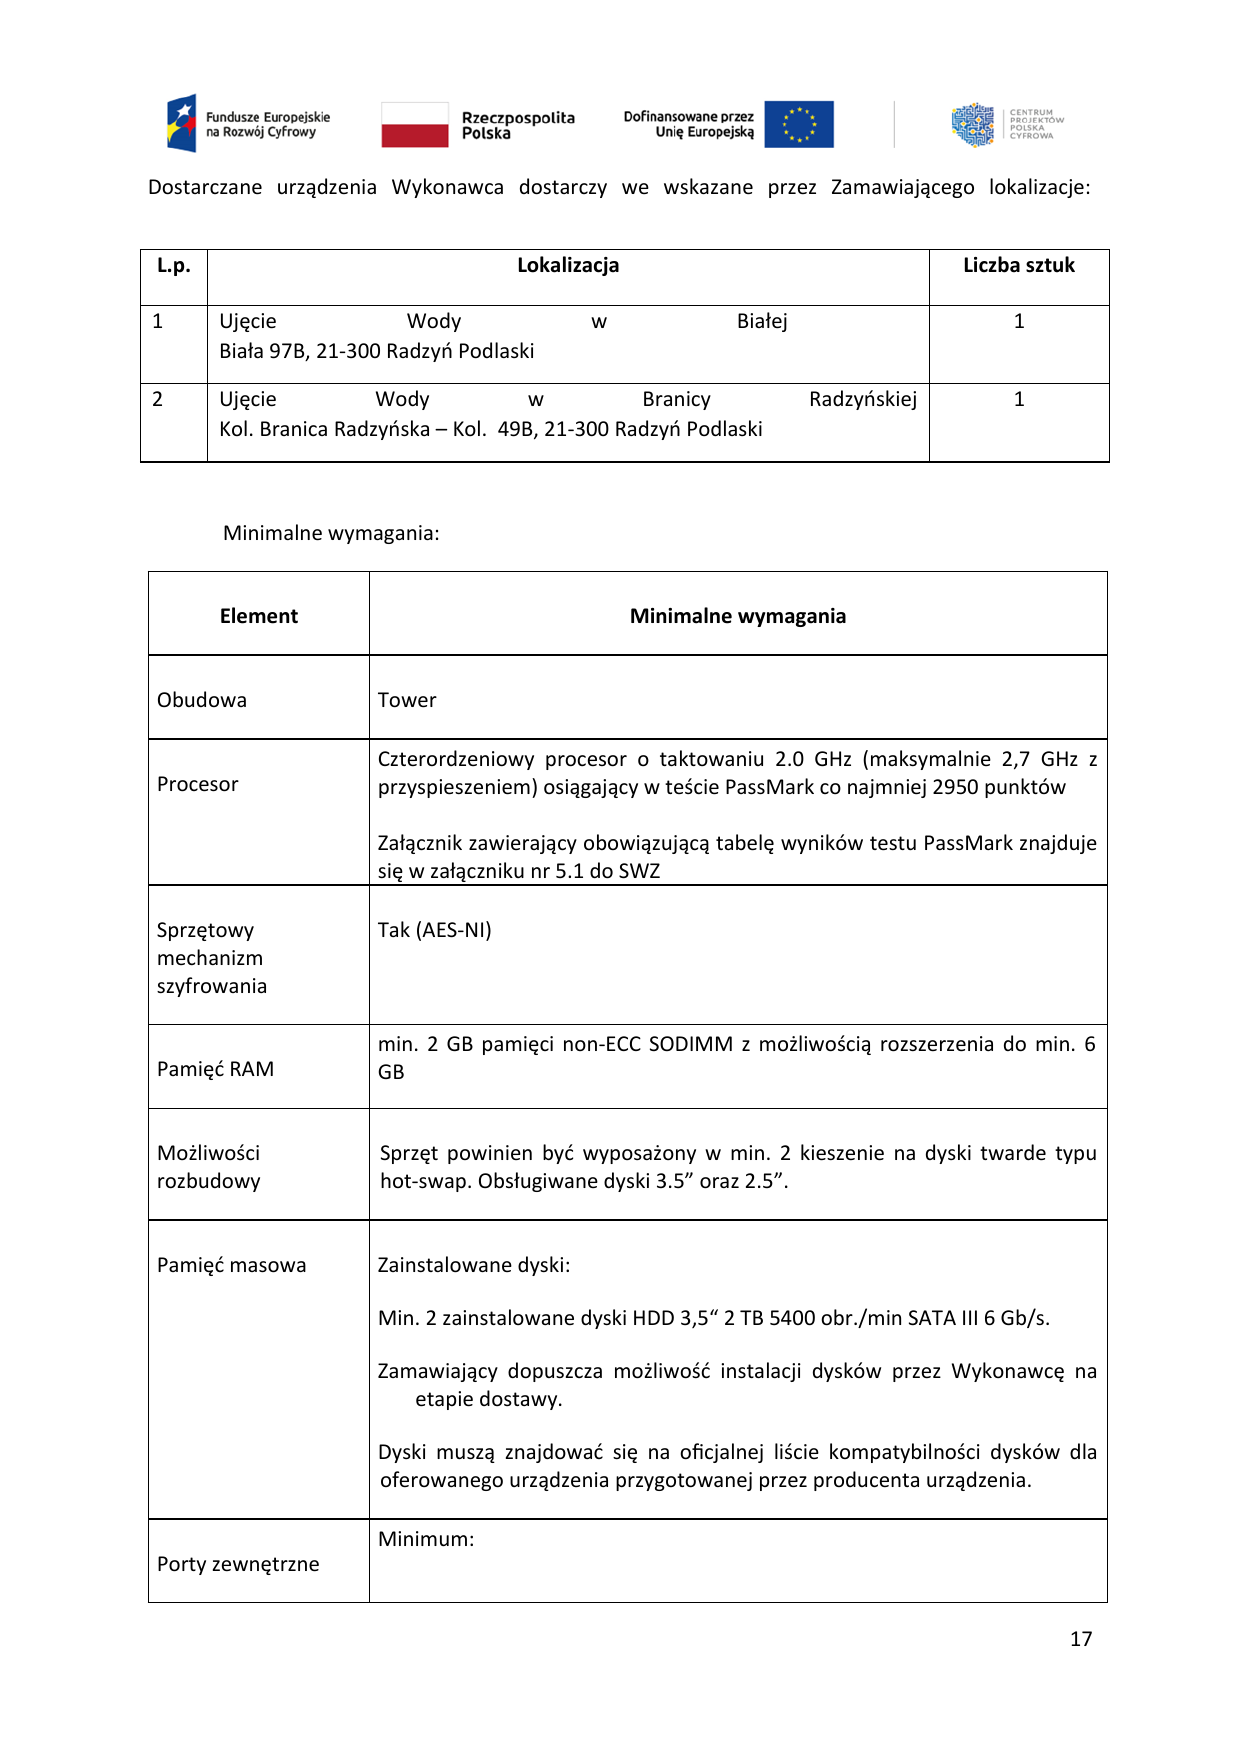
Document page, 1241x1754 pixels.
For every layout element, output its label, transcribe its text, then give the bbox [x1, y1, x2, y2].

table_cell Procesor [149, 740, 369, 884]
table_cell Zainstalowane dyski: Min. 2 zainstalowane dyski HDD 3,5“ 2 TB 5400 obr./min SATA III 6 Gb/s. Zamawiający dopuszcza możliwość instalacji dysków przez Wykonawcę na etapie dostawy. Dyski muszą znajdować się na oficjalnej liście kompatybilności dysków dla oferowanego urządzenia przygotowanej przez producenta urządzenia. [370, 1221, 1107, 1518]
table_cell Tower [370, 656, 1107, 738]
table_header Minimalne wymagania [370, 572, 1107, 654]
table_header Element [149, 572, 369, 654]
table_cell 2 [141, 384, 207, 461]
table_cell Sprzętowy mechanizm szyfrowania [149, 886, 369, 1024]
table_cell Minimum: • 2 porty USB 3.2.1 [370, 1520, 1107, 1602]
table_cell Ujęcie Wody w Branicy Radzyńskiej Kol. Branica Radzyńska – Kol. 49B, 21-300 Radzyń Podlaski [208, 384, 929, 461]
table_cell 1 [141, 306, 207, 383]
table_cell 1 [930, 384, 1109, 461]
table_cell Porty zewnętrzne [149, 1520, 369, 1602]
table_header L.p. [141, 250, 207, 305]
table_cell min. 2 GB pamięci non-ECC SODIMM z możliwością rozszerzenia do min. 6 GB [370, 1025, 1107, 1107]
picture [147, 73, 1093, 172]
table_cell Pamięć RAM [149, 1025, 369, 1107]
table_cell Możliwości rozbudowy [149, 1109, 369, 1219]
text Dostarczane urządzenia Wykonawca dostarczy we wskazane przez Zamawiającego lokalizacje: [148, 172, 1093, 230]
table_header Lokalizacja [208, 250, 929, 305]
text Minimalne wymagania: [223, 518, 1093, 546]
table_cell Obudowa [149, 656, 369, 738]
table_cell Pamięć masowa [149, 1221, 369, 1518]
table_cell 1 [930, 306, 1109, 383]
table_header Liczba sztuk [930, 250, 1109, 305]
table_cell Ujęcie Wody w Białej Biała 97B, 21-300 Radzyń Podlaski [208, 306, 929, 383]
table_cell Tak (AES-NI) [370, 886, 1107, 1024]
table_cell Sprzęt powinien być wyposażony w min. 2 kieszenie na dyski twarde typu hot-swap. Obsługiwane dyski 3.5” oraz 2.5”. [370, 1109, 1107, 1219]
table_cell Czterordzeniowy procesor o taktowaniu 2.0 GHz (maksymalnie 2,7 GHz z przyspieszeniem) osiągający w teście PassMark co najmniej 2950 punktów Załącznik zawierający obowiązującą tabelę wyników testu PassMark znajduje się w załączniku nr 5.1 do SWZ [370, 740, 1107, 884]
